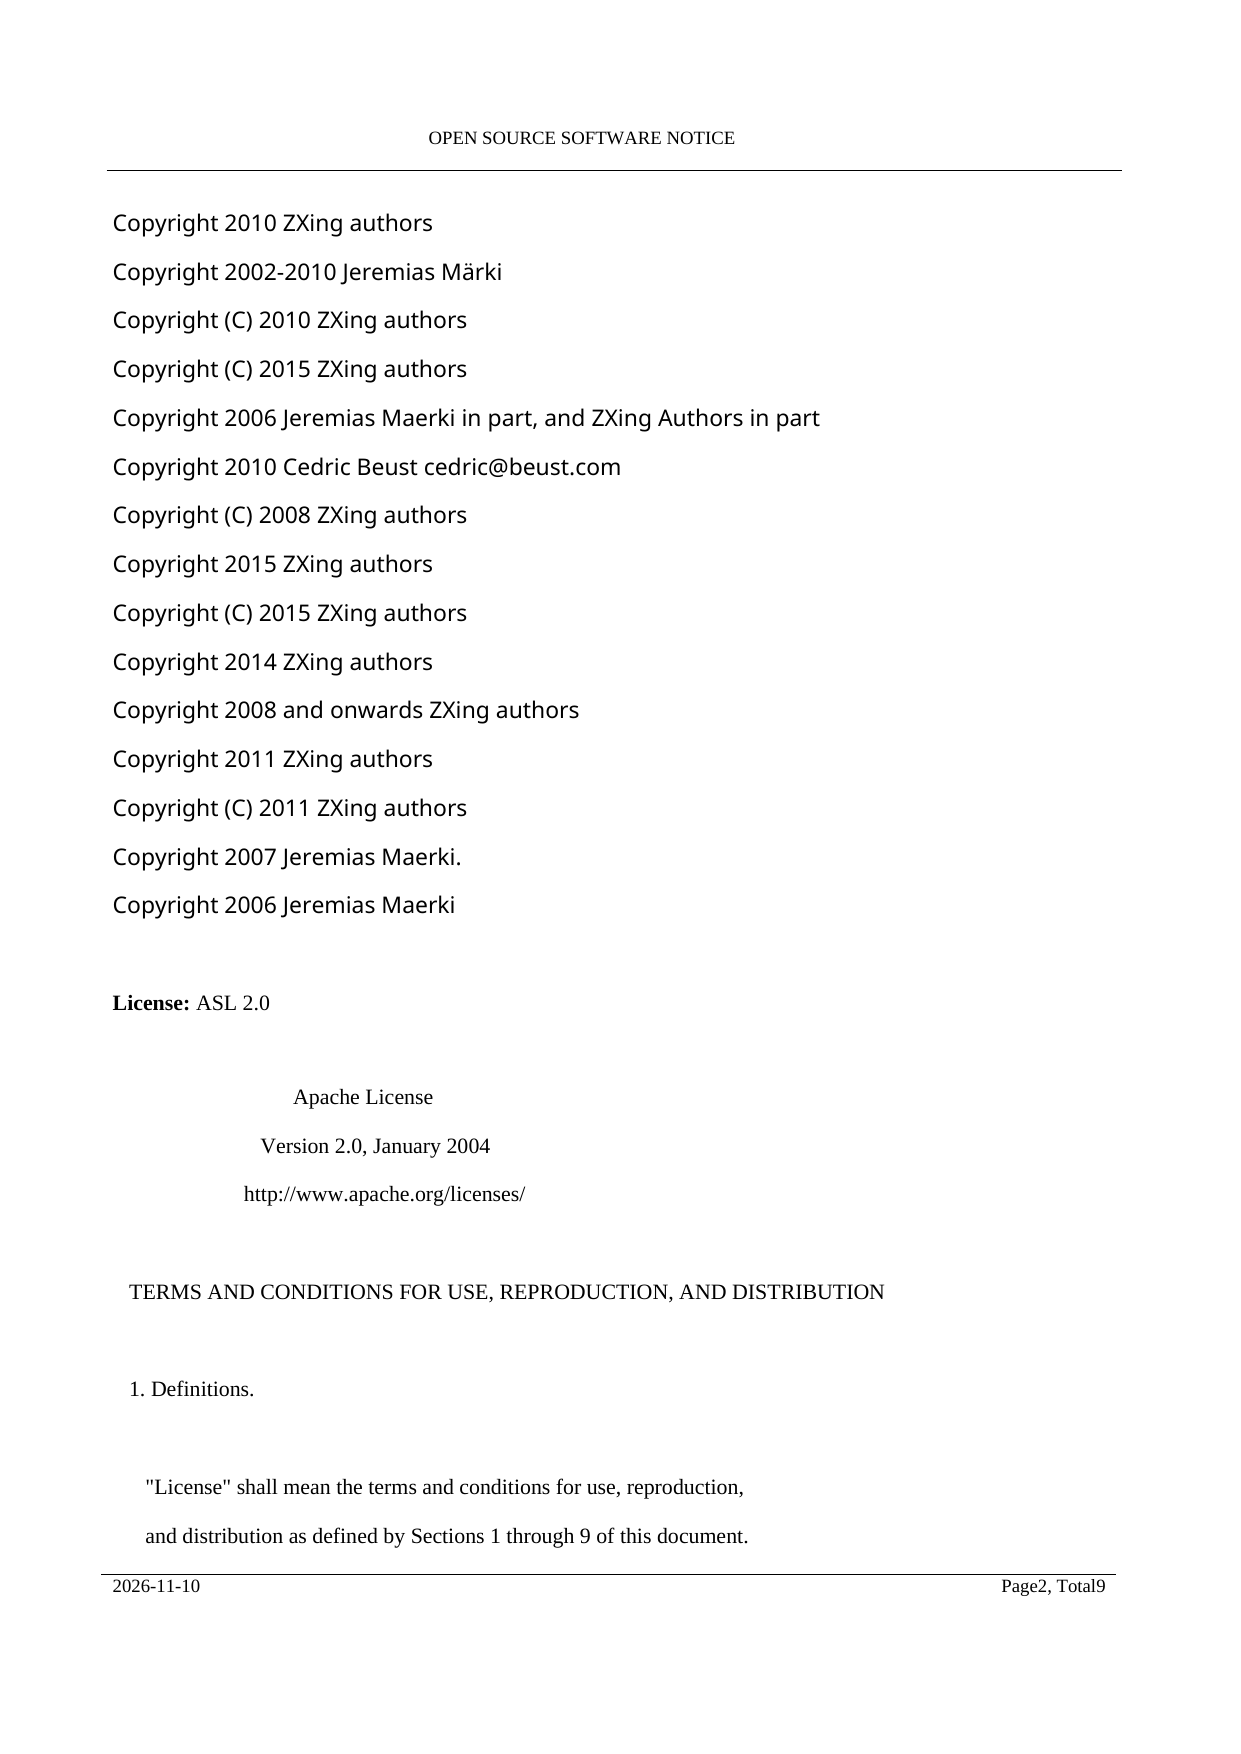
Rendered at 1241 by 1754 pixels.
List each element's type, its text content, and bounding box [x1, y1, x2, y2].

text License: ASL 2.0 [112, 986, 1128, 1019]
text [112, 1031, 1128, 1551]
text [112, 206, 1128, 970]
